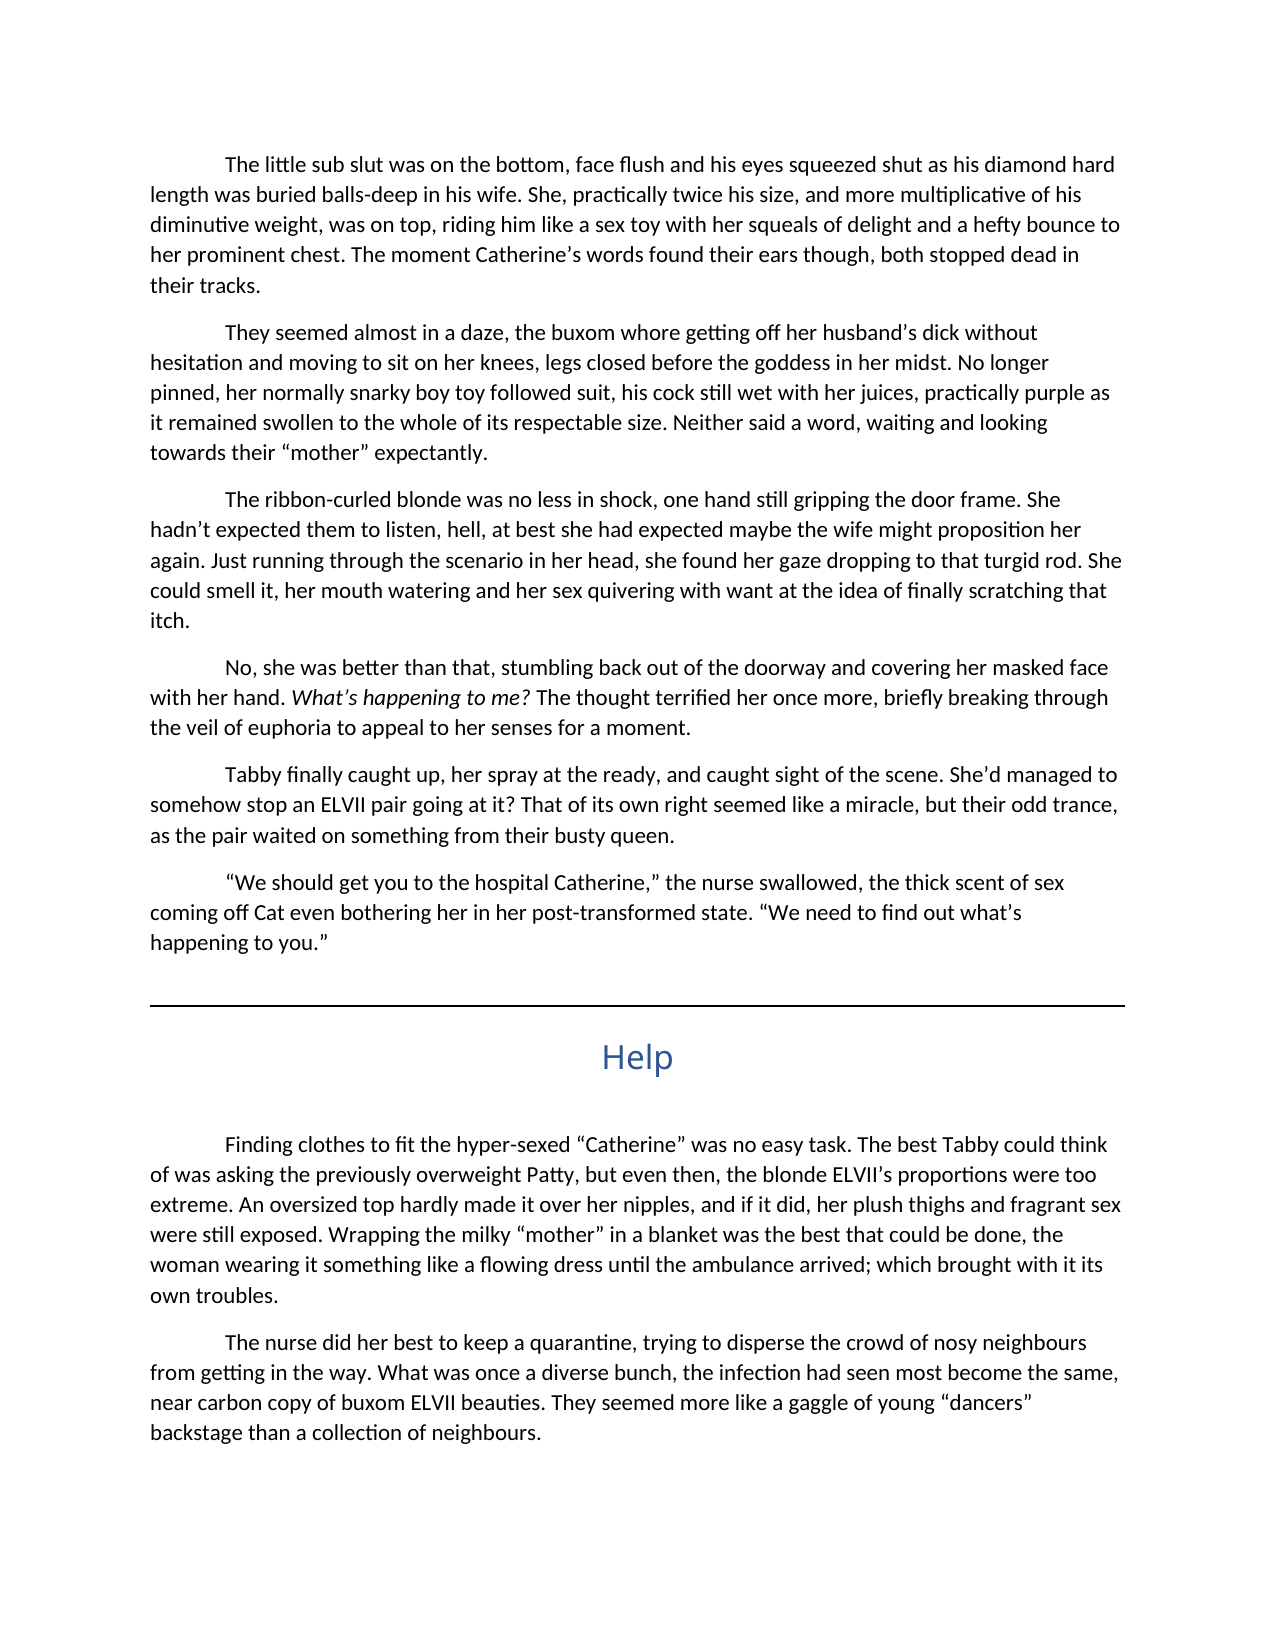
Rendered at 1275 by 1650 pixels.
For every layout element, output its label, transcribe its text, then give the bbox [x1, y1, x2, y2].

text Finding clothes to fit the hyper-sexed “Catherine” was no easy task. The best Tabby could think of was asking the previously overweight Patty, but even then, the blonde ELVII’s proportions were too extreme. An oversized top hardly made it over her nipples, and if it did, her plush thighs and fragrant sex were still exposed. Wrapping the milky “mother” in a blanket was the best that could be done, the woman wearing it something like a flowing dress until the ambulance arrived; which brought with it its own troubles. [150, 1130, 1125, 1309]
text They seemed almost in a daze, the buxom whore getting off her husband’s dick without hesitation and moving to sit on her knees, legs closed before the goddess in her midst. No longer pinned, her normally snarky boy toy followed suit, his cock still wet with her juices, practically purple as it remained swollen to the whole of its respectable size. Neither said a word, waiting and looking towards their “mother” expectantly. [150, 318, 1125, 467]
text Tabby finally caught up, her spray at the ready, and caught sight of the scene. She’d managed to somehow stop an ELVII pair going at it? That of its own right seemed like a miracle, but their odd trance, as the pair waited on something from their busty queen. [150, 760, 1125, 849]
text “We should get you to the hospital Catherine,” the nurse swallowed, the thick scent of sex coming off Cat even bothering her in her post-transformed state. “We need to find out what’s happening to you.” [150, 868, 1125, 956]
subtitle Help [150, 1034, 1125, 1079]
text The ribbon-curled blonde was no less in shock, one hand still gripping the door frame. She hadn’t expected them to listen, hell, at best she had expected maybe the wife might proposition her again. Just running through the scenario in her head, she found her gaze dropping to that turgid rod. She could smell it, her mouth watering and her sex quivering with want at the idea of finally scratching that itch. [150, 485, 1125, 634]
text No, she was better than that, stumbling back out of the doorway and covering her masked face with her hand. What’s happening to me? The thought terrified her once more, briefly breaking through the veil of euphoria to appeal to her senses for a moment. [150, 653, 1125, 742]
text The little sub slut was on the bottom, face flush and his eyes squeezed shut as his diamond hard length was buried balls-deep in his wife. She, practically twice his size, and more multiplicative of his diminutive weight, was on top, riding him like a sex toy with her squeals of delight and a hefty bounce to her prominent chest. The moment Catherine’s words found their ears though, both stopped dead in their tracks. [150, 150, 1125, 299]
text The nurse did her best to keep a quarantine, trying to disperse the crowd of nosy neighbours from getting in the way. What was once a diverse bunch, the infection had seen most become the same, near carbon copy of buxom ELVII beauties. They seemed more like a gaggle of young “dancers” backstage than a collection of neighbours. [150, 1328, 1125, 1446]
